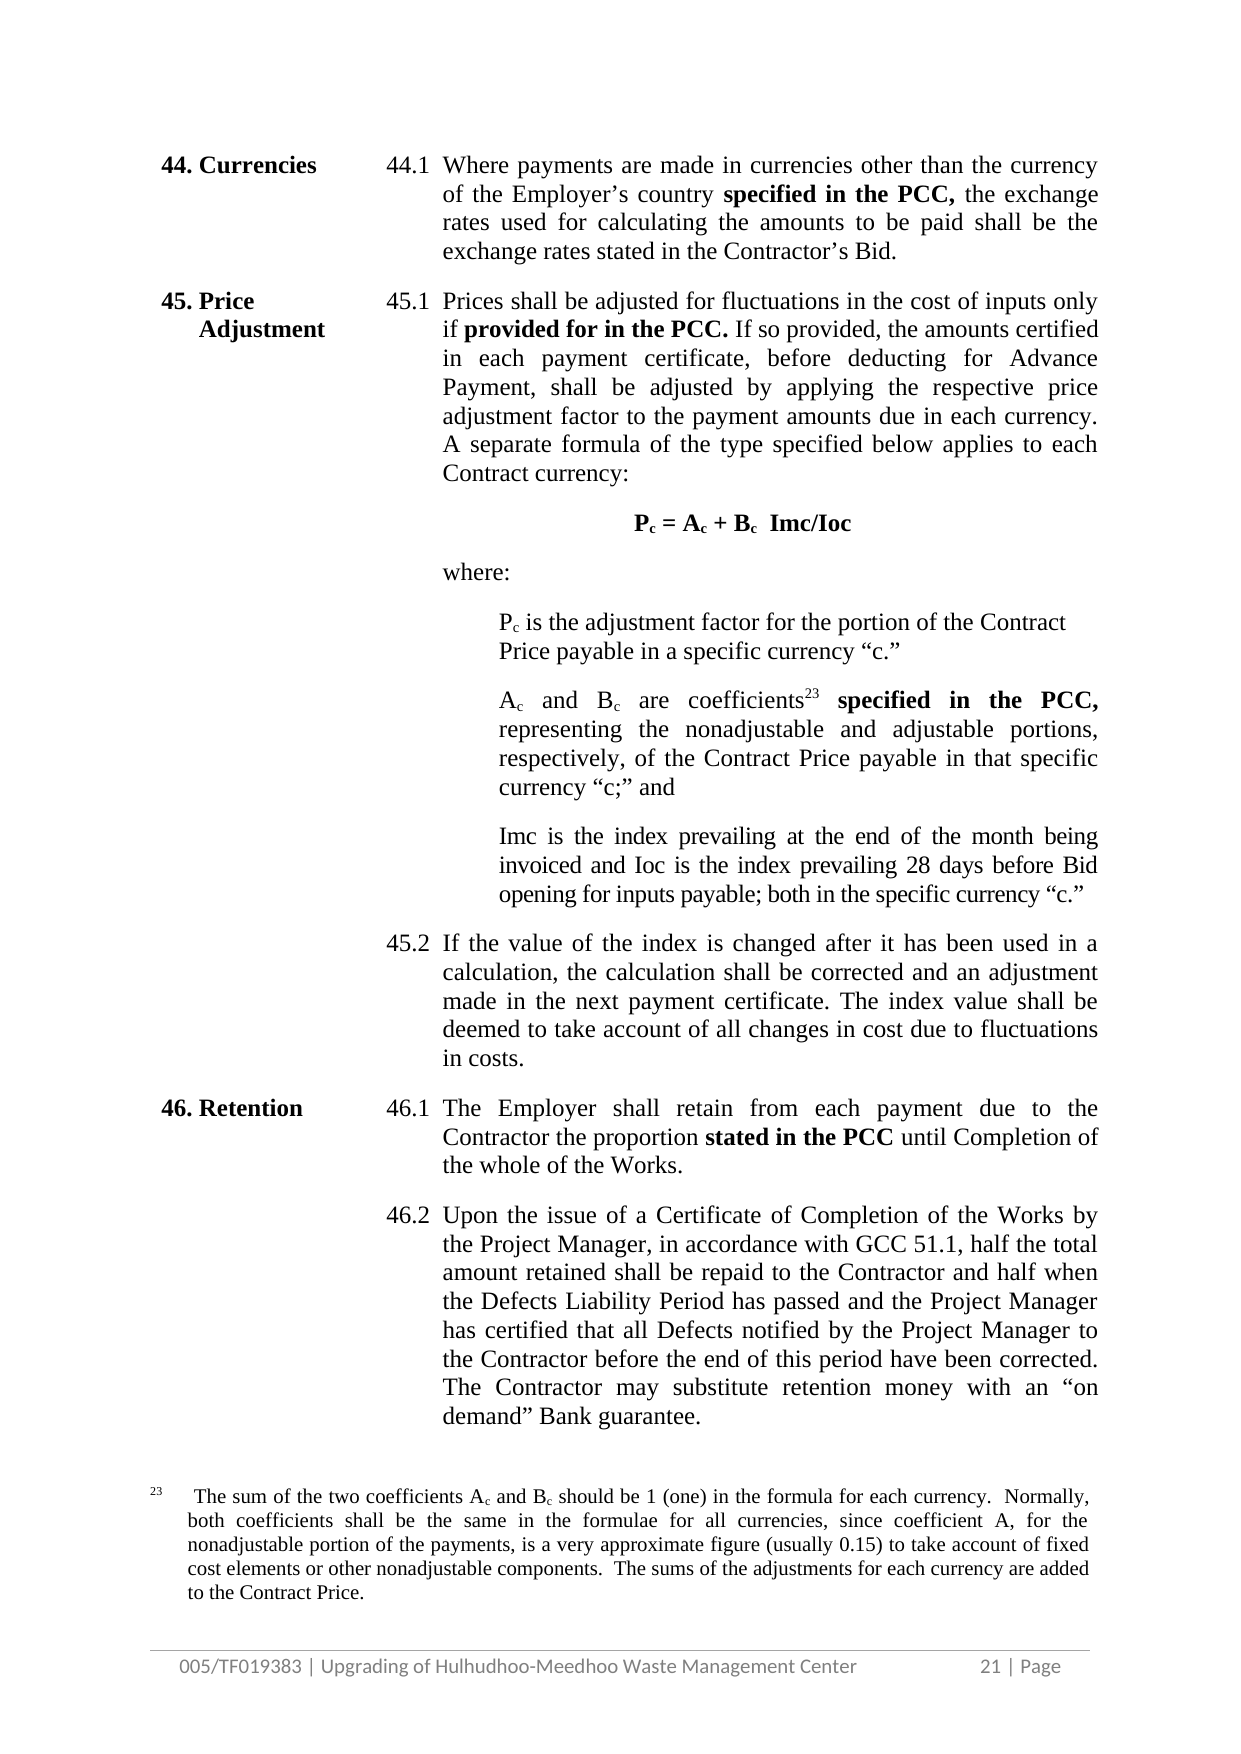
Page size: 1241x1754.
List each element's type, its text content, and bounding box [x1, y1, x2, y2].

table_cell Price Adjustment [150, 286, 375, 1093]
table_cell Currencies [150, 150, 375, 286]
table_cell Prices shall be adjusted for fluctuations in the cost of inputs only if provided for in the PCC. If so provided, the amounts certified in each payment certificate, before deducting for Advance Payment, shall be adjusted by applying the respective price adjustment factor to the payment amounts due in each currency. A separate formula of the type specified below applies to each Contract currency: Pc = Ac + Bc Imc/Ioc where: Pc is the adjustment factor for the portion of the Contract Price payable in a specific currency “c.” Ac and Bc are coefficients specified in the PCC, representing the nonadjustable and adjustable portions, respectively, of the Contract Price payable in that specific currency “c;” and Imc is the index prevailing at the end of the month being invoiced and Ioc is the index prevailing 28 days before Bid opening for inputs payable; both in the specific currency “c.” If the value of the index is changed after it has been used in a calculation, the calculation shall be corrected and an adjustment made in the next payment certificate. The index value shall be deemed to take account of all changes in cost due to fluctuations in costs. [375, 286, 1102, 1093]
table_cell The Employer shall retain from each payment due to the Contractor the proportion stated in the PCC until Completion of the whole of the Works. Upon the issue of a Certificate of Completion of the Works by the Project Manager, in accordance with GCC 51.1, half the total amount retained shall be repaid to the Contractor and half when the Defects Liability Period has passed and the Project Manager has certified that all Defects notified by the Project Manager to the Contractor before the end of this period have been corrected. The Contractor may substitute retention money with an “on demand” Bank guarantee. [375, 1093, 1102, 1451]
table_cell Retention [150, 1093, 375, 1451]
table_cell Where payments are made in currencies other than the currency of the Employer’s country specified in the PCC, the exchange rates used for calculating the amounts to be paid shall be the exchange rates stated in the Contractor’s Bid. [375, 150, 1102, 286]
